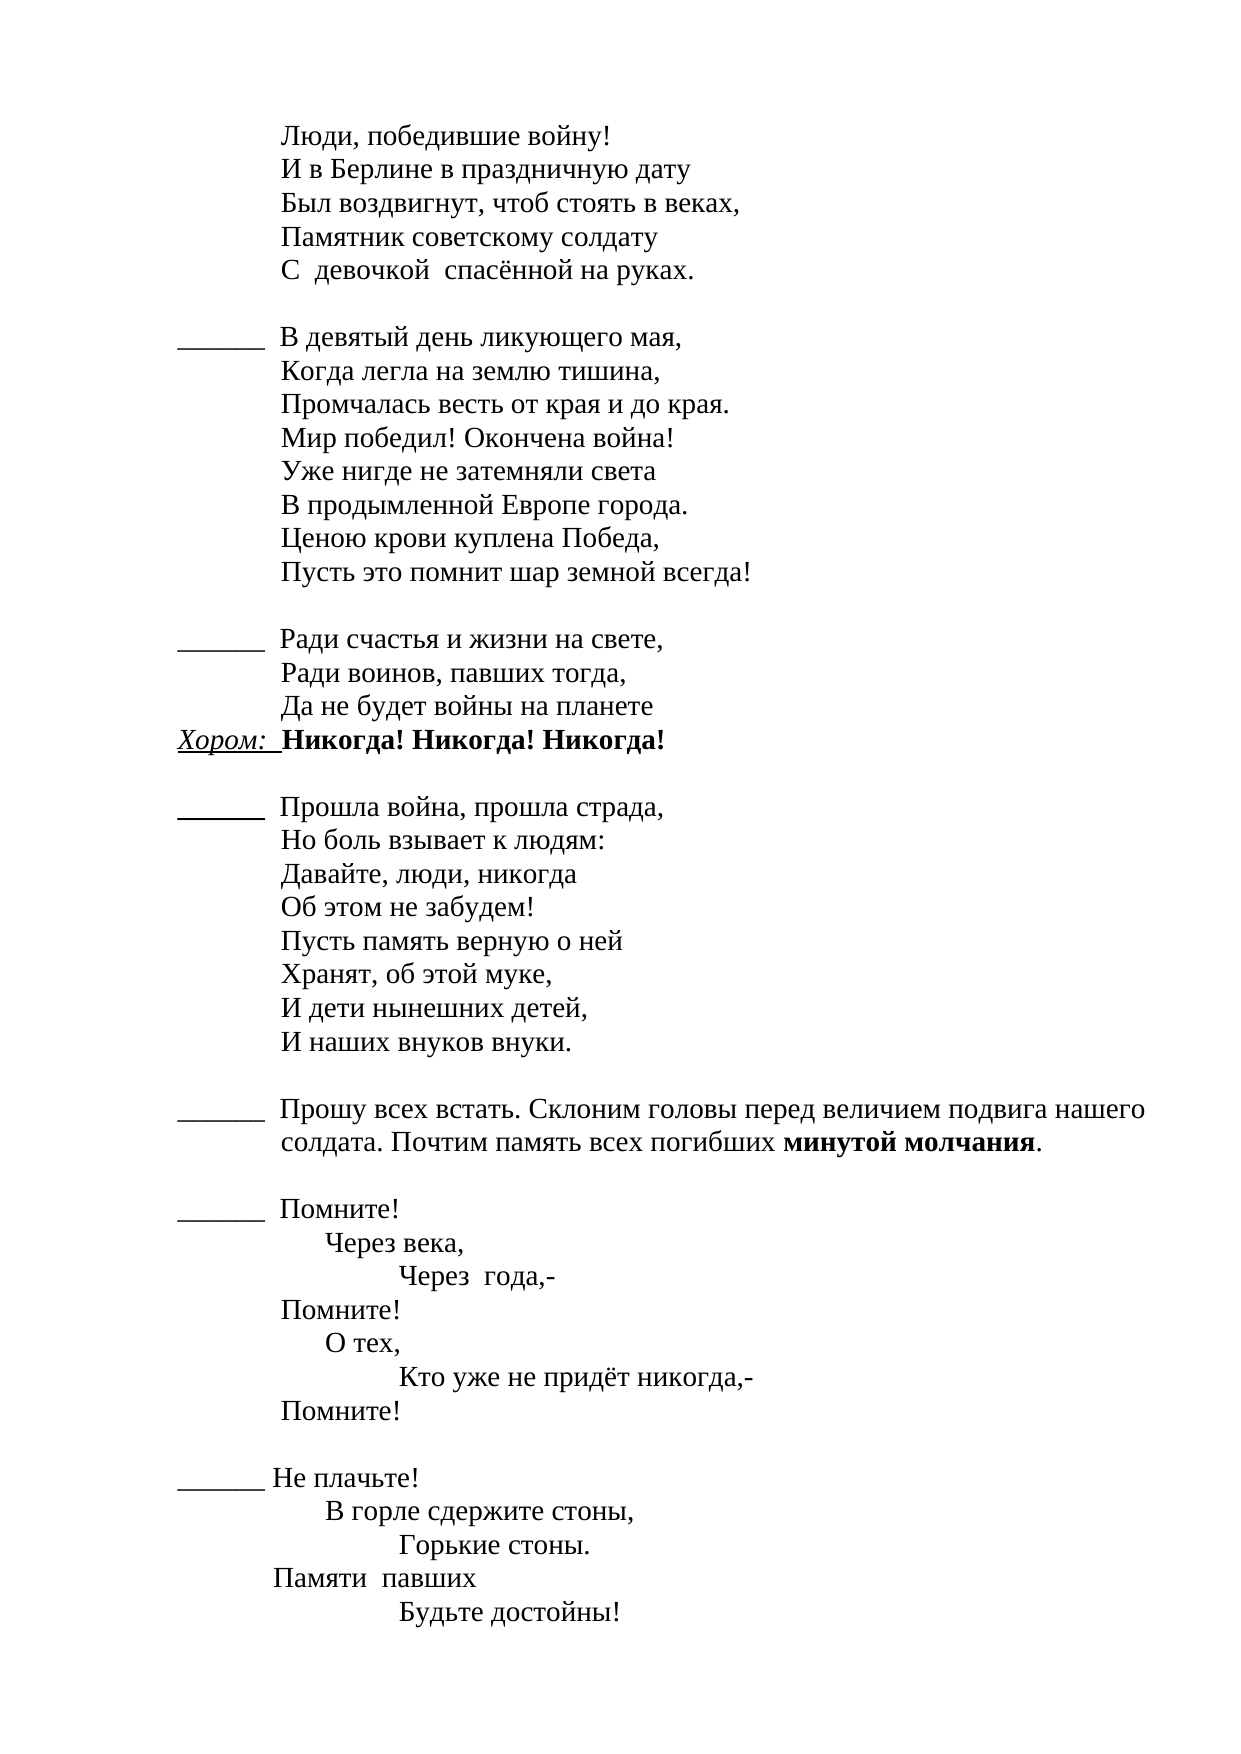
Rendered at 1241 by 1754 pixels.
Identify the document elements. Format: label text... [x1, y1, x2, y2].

text Помните! [281, 1393, 1196, 1426]
text Через года,- [177, 1258, 1196, 1292]
text Но боль взывает к людям: [177, 822, 1196, 856]
text Памяти павших [177, 1560, 1196, 1594]
text Да не будет войны на планете [177, 688, 1196, 722]
text ______ Не плачьте! [177, 1460, 1196, 1493]
text И дети нынешних детей, [177, 990, 1196, 1024]
text ______ Ради счастья и жизни на свете, [177, 621, 1196, 655]
text Горькие стоны. [177, 1527, 1196, 1560]
text Уже нигде не затемняли света [177, 453, 1196, 487]
text Кто уже не придёт никогда,- [281, 1359, 1196, 1393]
text Был воздвигнут, чтоб стоять в веках, [177, 185, 1196, 219]
text В горле сдержите стоны, [177, 1493, 1196, 1527]
text Будьте достойны! [177, 1594, 1196, 1627]
text Промчалась весть от края и до края. [177, 386, 1196, 420]
text Давайте, люди, никогда [177, 856, 1196, 889]
text Пусть это помнит шар земной всегда! [177, 554, 1196, 588]
text И в Берлине в праздничную дату [177, 152, 1196, 185]
text Пусть память верную о ней [177, 923, 1196, 957]
text Мир победил! Окончена война! [177, 420, 1196, 453]
text ______ Помните! [177, 1191, 1196, 1225]
text В продымленной Европе города. [177, 487, 1196, 521]
text Когда легла на землю тишина, [177, 353, 1196, 386]
text Ради воинов, павших тогда, [177, 655, 1196, 688]
text Хором: Никогда! Никогда! Никогда! [177, 722, 1196, 755]
text ______ Прошла война, прошла страда, [177, 789, 1196, 822]
text Ценою крови куплена Победа, [177, 521, 1196, 554]
text ______ Прошу всех встать. Склоним головы перед величием подвига нашего солдата. Почтим память всех погибших минутой молчания. [177, 1091, 1196, 1158]
text Хранят, об этой муке, [177, 957, 1196, 990]
text Об этом не забудем! [177, 889, 1196, 923]
text Люди, победившие войну! [177, 118, 1196, 152]
text И наших внуков внуки. [177, 1024, 1196, 1057]
text С девочкой спасённой на руках. [177, 252, 1196, 286]
text Помните! [281, 1292, 1196, 1326]
text ______ В девятый день ликующего мая, [177, 319, 1196, 353]
text Через века, [177, 1225, 1196, 1258]
text Памятник советскому солдату [177, 219, 1196, 252]
text О тех, [281, 1326, 1196, 1359]
